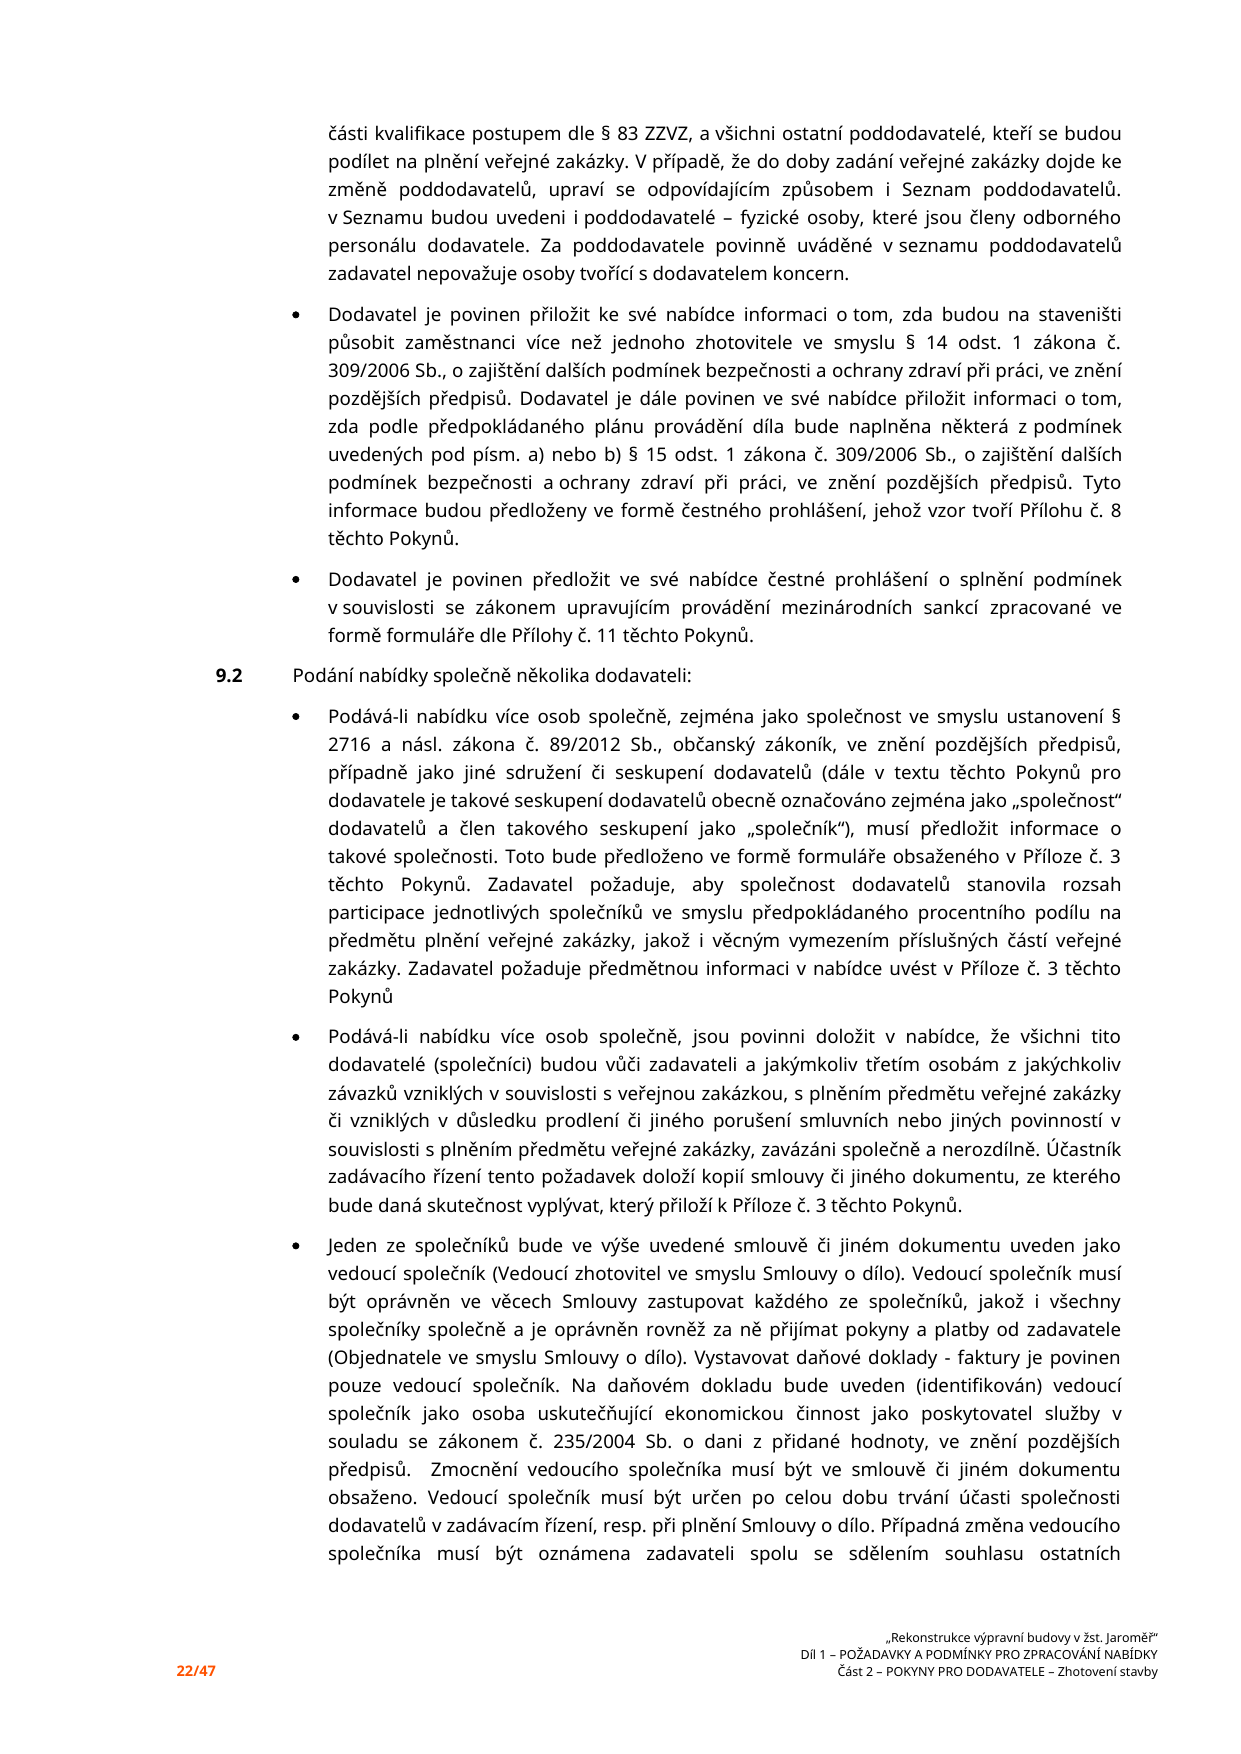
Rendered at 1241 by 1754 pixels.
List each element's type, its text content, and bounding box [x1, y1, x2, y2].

text Dodavatel je povinen přiložit ke své nabídce informaci o tom, zda budou na staveništi působit zaměstnanci více než jednoho zhotovitele ve smyslu § 14 odst. 1 zákona č. 309/2006 Sb., o zajištění dalších podmínek bezpečnosti a ochrany zdraví při práci, ve znění pozdějších předpisů. Dodavatel je dále povinen ve své nabídce přiložit informaci o tom, zda podle předpokládaného plánu provádění díla bude naplněna některá z podmínek uvedených pod písm. a) nebo b) § 15 odst. 1 zákona č. 309/2006 Sb., o zajištění dalších podmínek bezpečnosti a ochrany zdraví při práci, ve znění pozdějších předpisů. Tyto informace budou předloženy ve formě čestného prohlášení, jehož vzor tvoří Přílohu č. 8 těchto Pokynů. [292, 301, 1122, 551]
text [292, 1232, 1122, 1566]
text Dodavatel je povinen předložit ve své nabídce čestné prohlášení o splnění podmínek v souvislosti se zákonem upravujícím provádění mezinárodních sankcí zpracované ve formě formuláře dle Přílohy č. 11 těchto Pokynů. [292, 566, 1122, 647]
text Podání nabídky společně několika dodavateli: [216, 662, 1122, 688]
text Podává-li nabídku více osob společně, jsou povinni doložit v nabídce, že všichni tito dodavatelé (společníci) budou vůči zadavateli a jakýmkoliv třetím osobám z jakýchkoliv závazků vzniklých v souvislosti s veřejnou zakázkou, s plněním předmětu veřejné zakázky či vzniklých v důsledku prodlení či jiného porušení smluvních nebo jiných povinností v souvislosti s plněním předmětu veřejné zakázky, zavázáni společně a nerozdílně. Účastník zadávacího řízení tento požadavek doloží kopií smlouvy či jiného dokumentu, ze kterého bude daná skutečnost vyplývat, který přiloží k Příloze č. 3 těchto Pokynů. [292, 1024, 1122, 1217]
text Podává-li nabídku více osob společně, zejména jako společnost ve smyslu ustanovení § 2716 a násl. zákona č. 89/2012 Sb., občanský zákoník, ve znění pozdějších předpisů, případně jako jiné sdružení či seskupení dodavatelů (dále v textu těchto Pokynů pro dodavatele je takové seskupení dodavatelů obecně označováno zejména jako „společnost“ dodavatelů a člen takového seskupení jako „společník“), musí předložit informace o takové společnosti. Toto bude předloženo ve formě formuláře obsaženého v Příloze č. 3 těchto Pokynů. Zadavatel požaduje, aby společnost dodavatelů stanovila rozsah participace jednotlivých společníků ve smyslu předpokládaného procentního podílu na předmětu plnění veřejné zakázky, jakož i věcným vymezením příslušných částí veřejné zakázky. Zadavatel požaduje předmětnou informaci v nabídce uvést v Příloze č. 3 těchto Pokynů [292, 703, 1122, 1009]
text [292, 121, 1122, 286]
